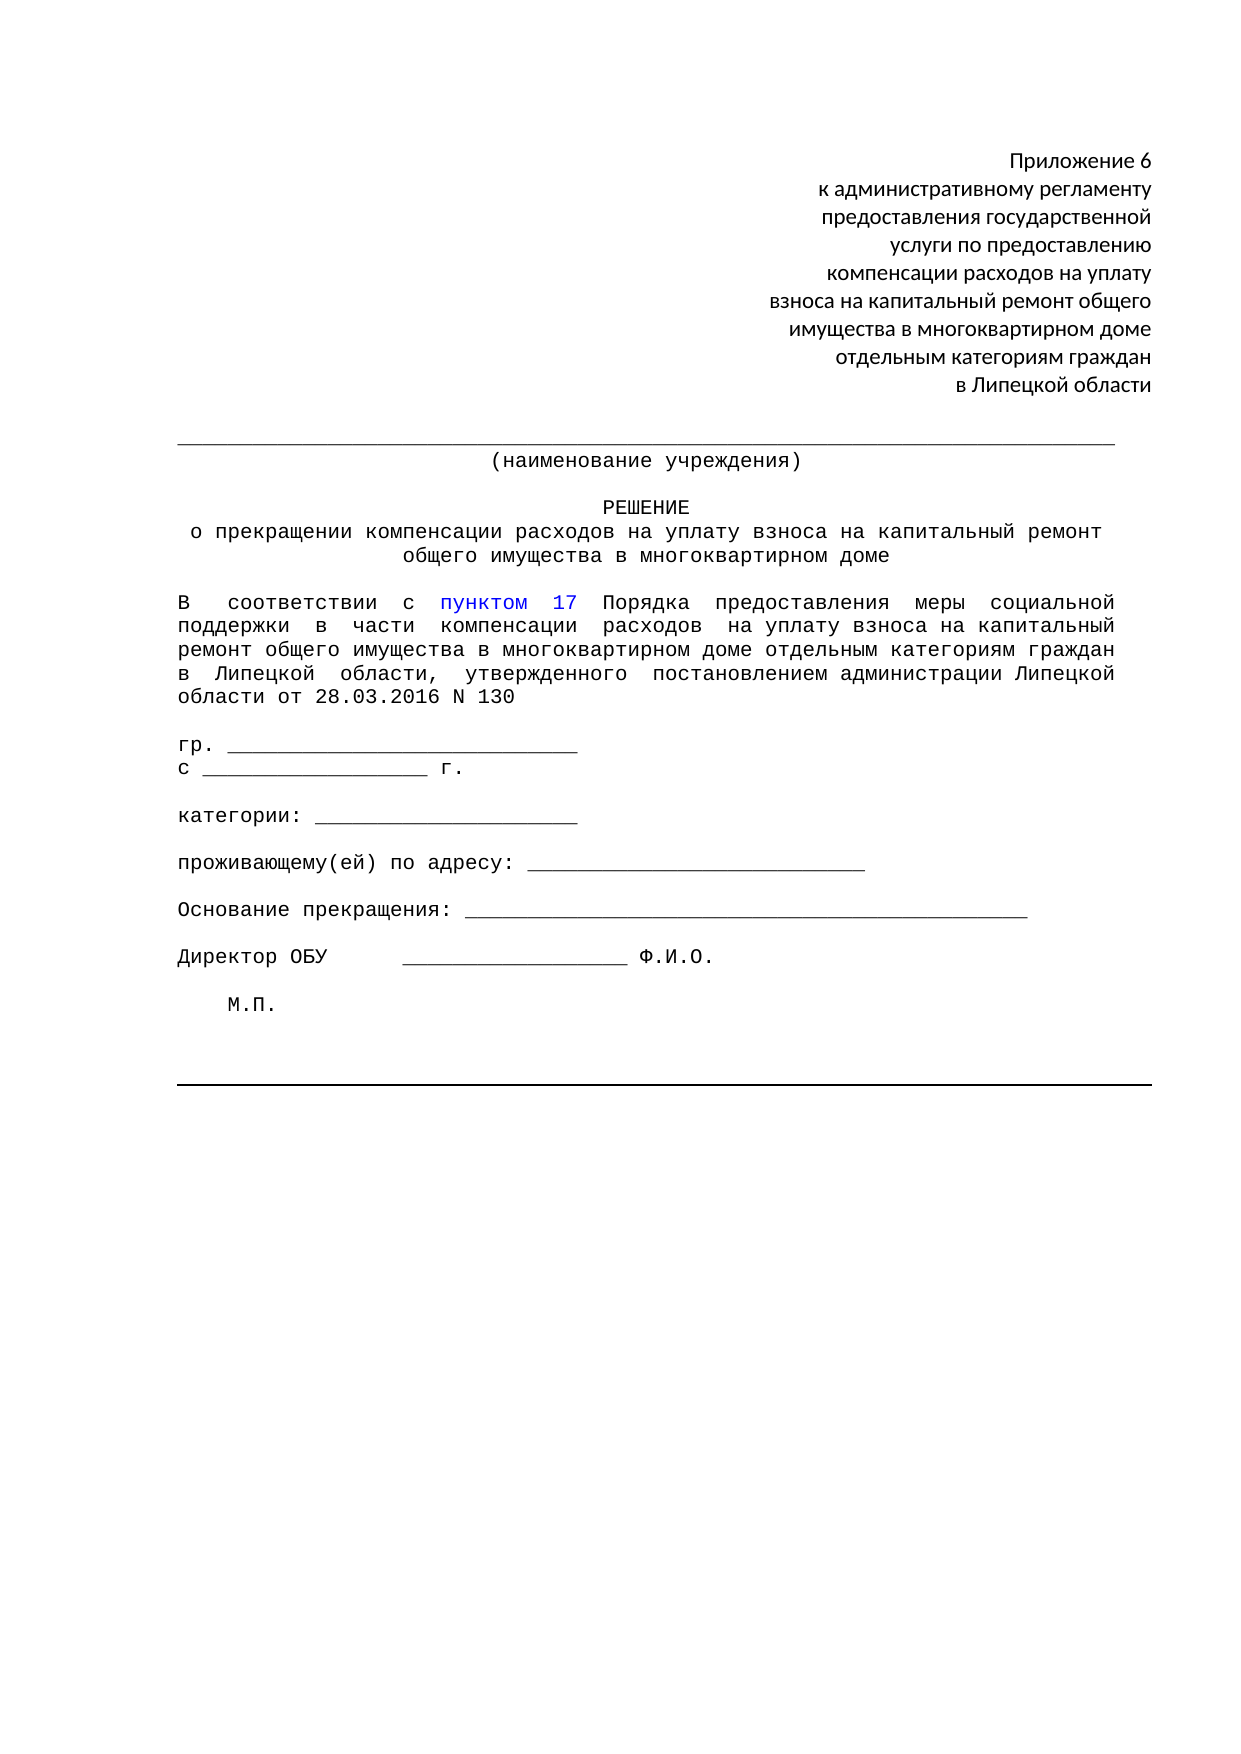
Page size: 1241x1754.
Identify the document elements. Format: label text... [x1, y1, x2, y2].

text отдельным категориям граждан [177, 342, 1152, 370]
text поддержки в части компенсации расходов на уплату взноса на капитальный [177, 616, 1152, 639]
text имущества в многоквартирном доме [177, 314, 1152, 342]
text М.П. [177, 994, 1152, 1017]
text Приложение 6 [177, 146, 1152, 174]
text (наименование учреждения) [177, 450, 1152, 474]
text Основание прекращения: _____________________________________________ [177, 899, 1152, 923]
text предоставления государственной [177, 202, 1152, 230]
text ремонт общего имущества в многоквартирном доме отдельным категориям граждан [177, 639, 1152, 663]
text компенсации расходов на уплату [177, 258, 1152, 286]
text общего имущества в многоквартирном доме [177, 544, 1152, 568]
text РЕШЕНИЕ [177, 497, 1152, 521]
text о прекращении компенсации расходов на уплату взноса на капитальный ремонт [177, 521, 1152, 544]
text услуги по предоставлению [177, 230, 1152, 258]
text проживающему(ей) по адресу: ___________________________ [177, 852, 1152, 876]
text ___________________________________________________________________________ [177, 426, 1152, 450]
text области от 28.03.2016 N 130 [177, 686, 1152, 710]
text к административному регламенту [177, 174, 1152, 202]
text Директор ОБУ __________________ Ф.И.О. [177, 947, 1152, 970]
text категории: _____________________ [177, 805, 1152, 828]
text взноса на капитальный ремонт общего [177, 286, 1152, 314]
text гр. ____________________________ [177, 734, 1152, 757]
text в Липецкой области, утвержденного постановлением администрации Липецкой [177, 663, 1152, 686]
text с __________________ г. [177, 757, 1152, 781]
text В соответствии с пунктом 17 Порядка предоставления меры социальной [177, 592, 1152, 616]
text в Липецкой области [177, 370, 1152, 398]
